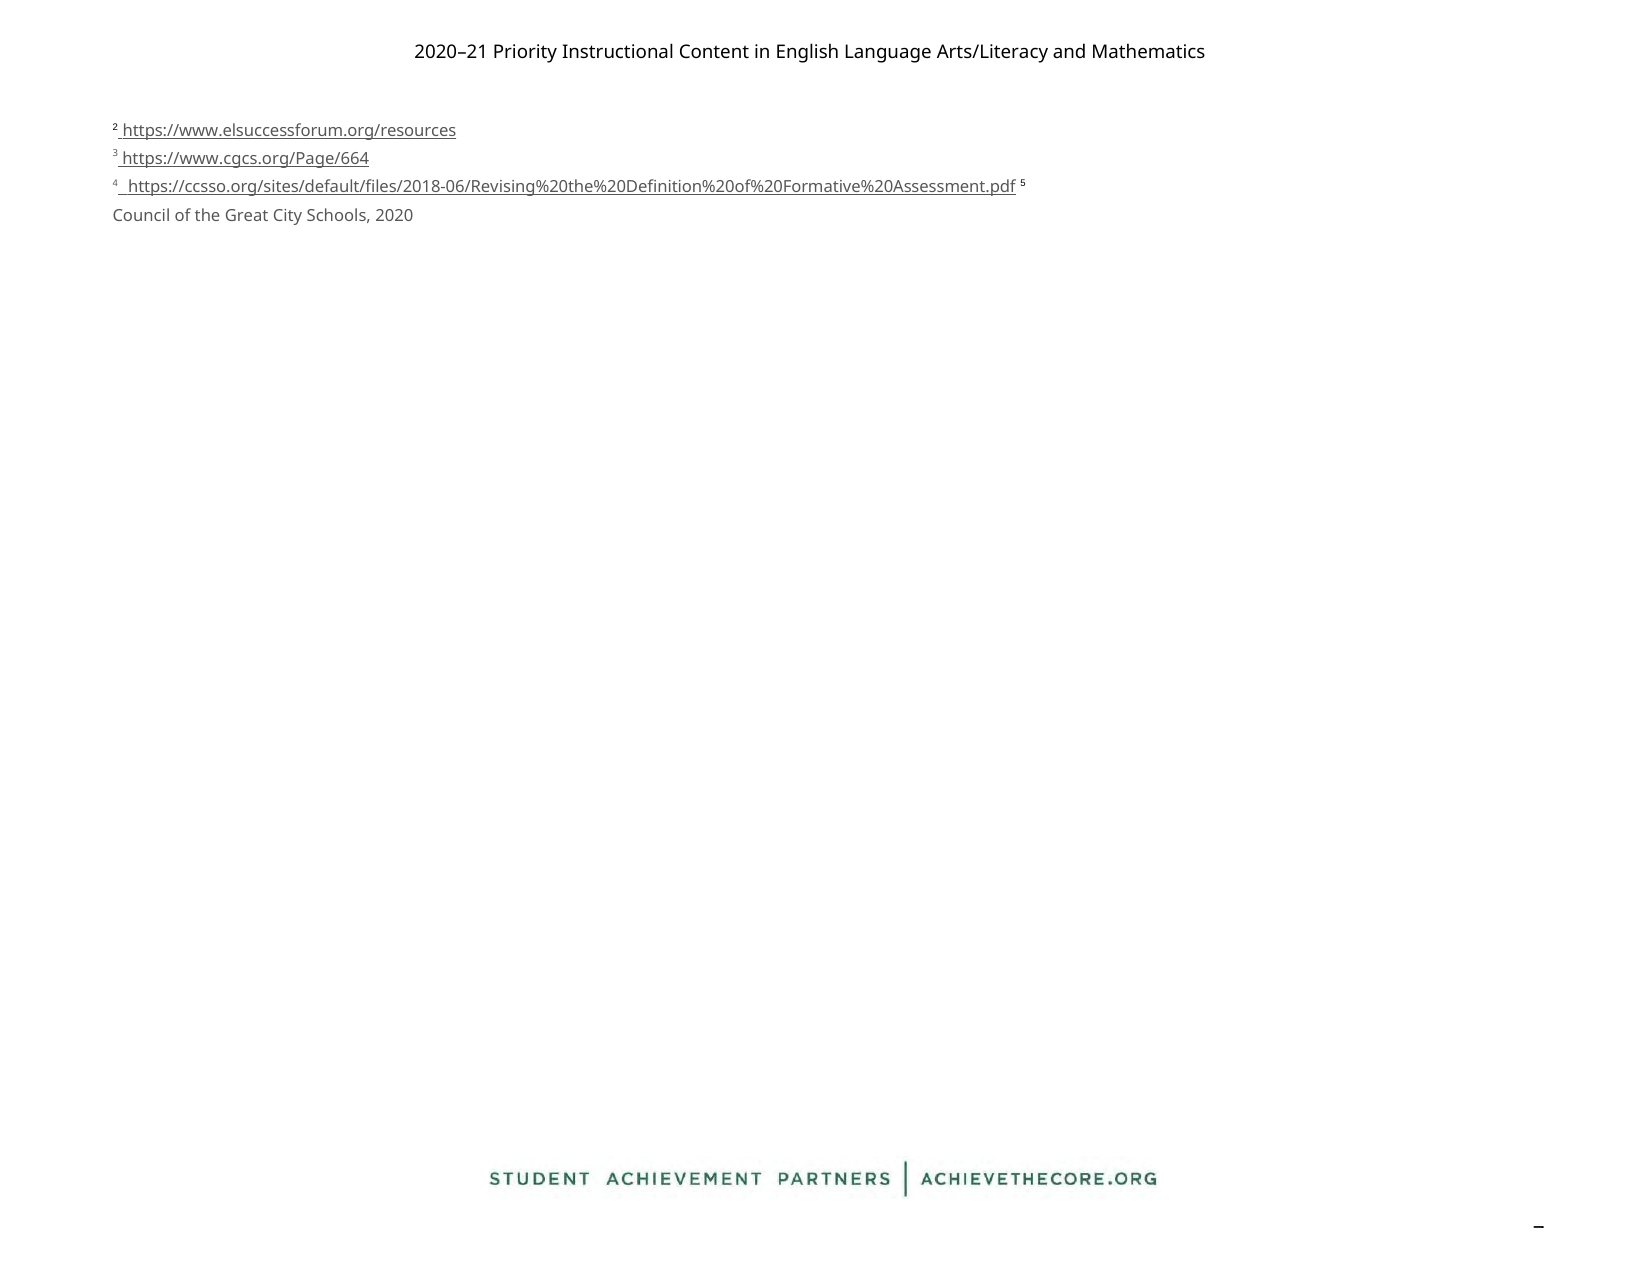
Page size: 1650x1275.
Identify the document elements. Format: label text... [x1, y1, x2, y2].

text 4 https://ccsso.org/sites/default/files/2018-06/Revising%20the%20Definition%20of%20Formative%20Assessment.pdf 5 Council of the Great City Schools, 2020 [112, 175, 1059, 226]
picture [488, 1156, 1160, 1199]
text 3 https://www.cgcs.org/Page/664 [112, 147, 1650, 169]
text 2 https://www.elsuccessforum.org/resources [112, 119, 1650, 141]
